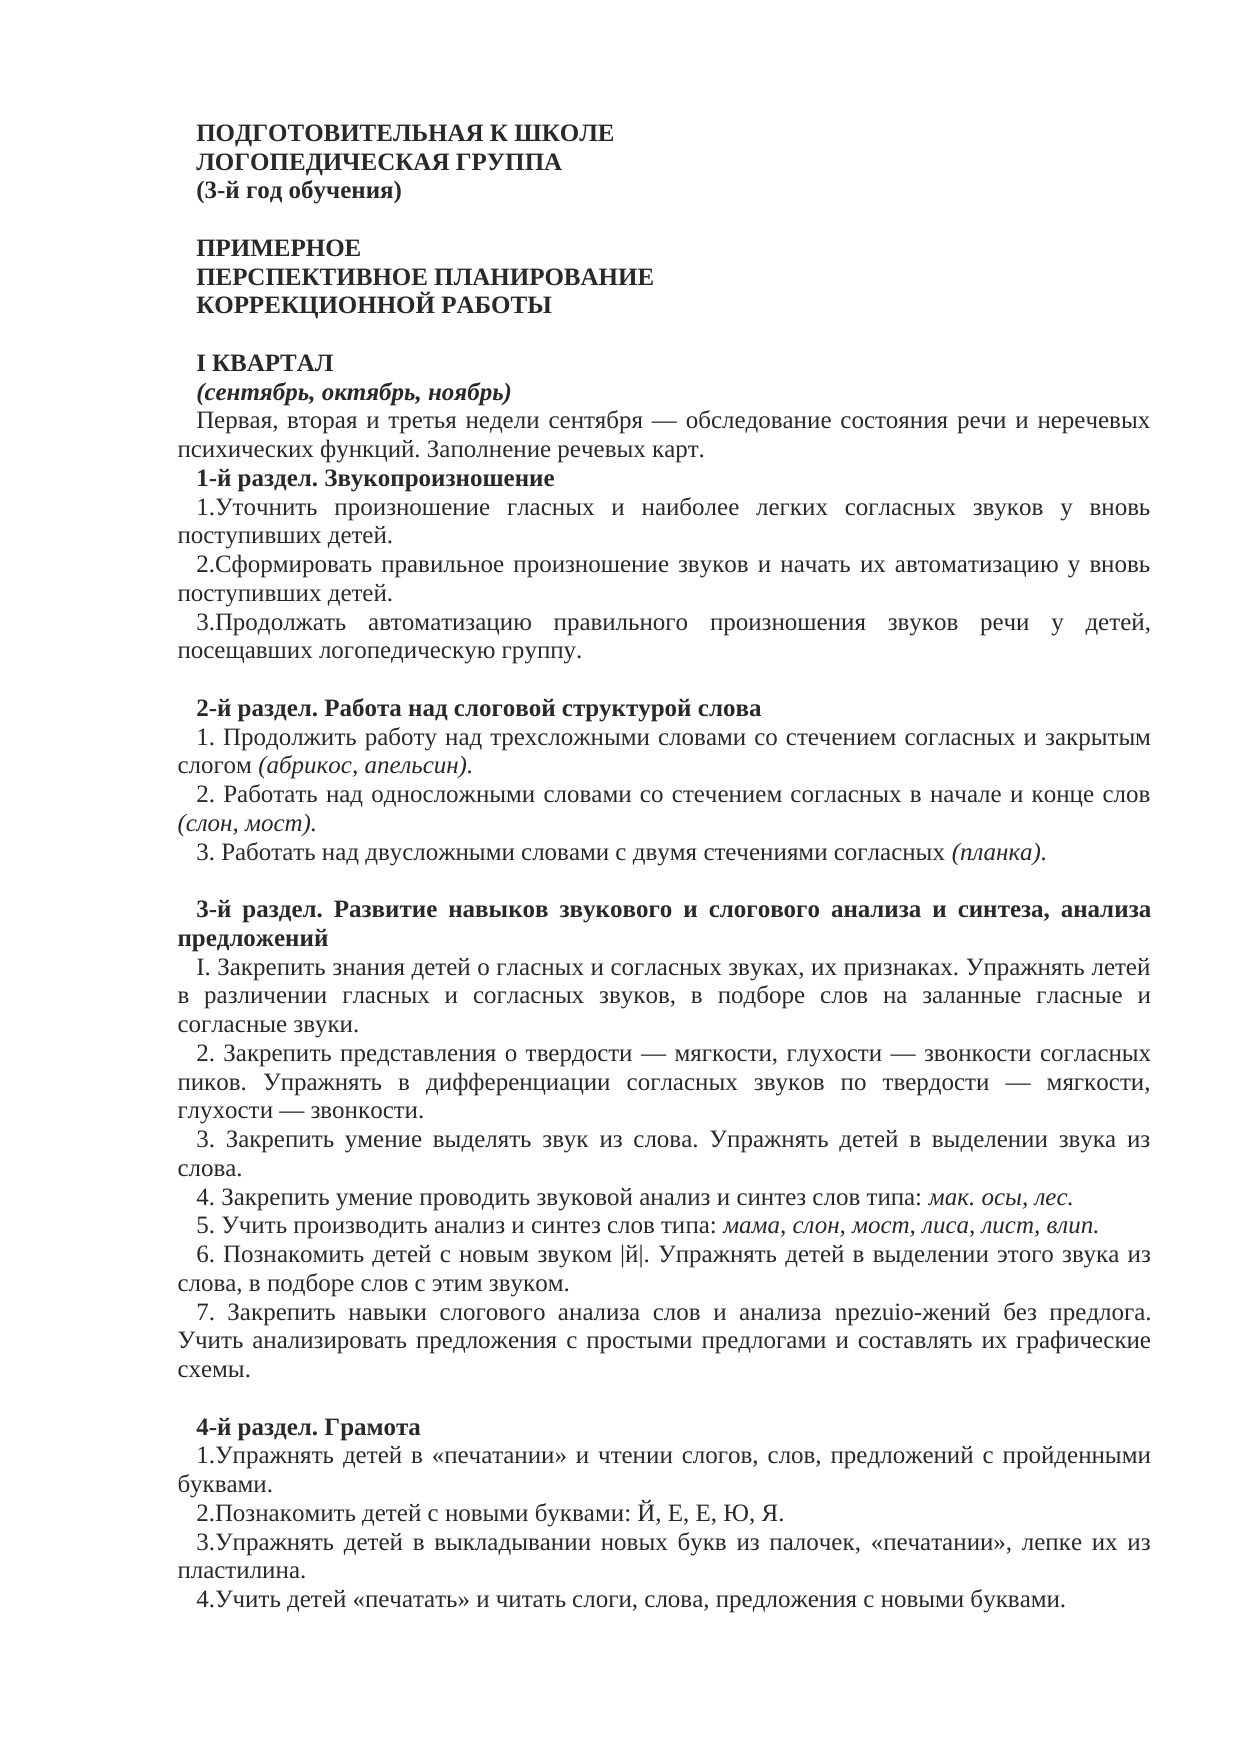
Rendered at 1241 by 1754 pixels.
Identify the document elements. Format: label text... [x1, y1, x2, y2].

text 1.Уточнить произношение гласных и наиболее легких согласных звуков у вновь поступивших детей. [177, 492, 1152, 549]
text ЛОГОПЕДИЧЕСКАЯ ГРУППА [177, 147, 1152, 176]
text 1-й раздел. Звукопроизношение [177, 463, 1152, 492]
text 4.Учить детей «печатать» и читать слоги, слова, предложения с новыми буквами. [177, 1584, 1152, 1613]
text КОРРЕКЦИОННОЙ РАБОТЫ [177, 291, 1152, 319]
text (3-й год обучения) [177, 176, 1152, 204]
text 4-й раздел. Грамота [177, 1412, 1152, 1441]
text 3. Работать над двусложными словами с двумя стечениями согласных (планка). [177, 837, 1152, 866]
text 3. Закрепить умение выделять звук из слова. Упражнять детей в выделении звука из слова. [177, 1124, 1152, 1182]
text ПОДГОТОВИТЕЛЬНАЯ К ШКОЛЕ [177, 118, 1152, 147]
text Закрепить знания детей о гласных и согласных звуках, их признаках. Упражнять летей в различении гласных и согласных звуков, в подборе слов на заланные гласные и согласные звуки. [177, 952, 1152, 1038]
text 4. Закрепить умение проводить звуковой анализ и синтез слов типа: мак. осы, лес. [177, 1182, 1152, 1211]
text 2. Работать над односложными словами со стечением согласных в начале и конце слов (слон, мост). [177, 779, 1152, 837]
text 7. Закрепить навыки слогового анализа слов и анализа npezuio-жений без предлога. Учить анализировать предложения с простыми предлогами и составлять их графические схемы. [177, 1297, 1152, 1383]
text 1.Упражнять детей в «печатании» и чтении слогов, слов, предложений с пройденными буквами. [177, 1441, 1152, 1498]
text Первая, вторая и третья недели сентября — обследование состояния речи и неречевых психических функций. Заполнение речевых карт. [177, 406, 1152, 463]
text (сентябрь, октябрь, ноябрь) [177, 377, 1152, 406]
text 6. Познакомить детей с новым звуком |й|. Упражнять детей в выделении этого звука из слова, в подборе слов с этим звуком. [177, 1239, 1152, 1297]
text 2.Познакомить детей с новыми буквами: Й, Е, Е, Ю, Я. [177, 1498, 1152, 1527]
text I КВАРТАЛ [177, 348, 1152, 377]
text ПРИМЕРНОЕ [177, 233, 1152, 262]
text 2. Закрепить представления о твердости — мягкости, глухости — звонкости согласных пиков. Упражнять в дифференциации согласных звуков по твердости — мягкости, глухости — звонкости. [177, 1038, 1152, 1124]
text 3-й раздел. Развитие навыков звукового и слогового анализа и синтеза, анализа предложений [177, 894, 1152, 952]
text 1. Продолжить работу над трехсложными словами со стечением согласных и закрытым слогом (абрикос, апельсин). [177, 722, 1152, 779]
text 3.Продолжать автоматизацию правильного произношения звуков речи у детей, посещавших логопедическую группу. [177, 607, 1152, 664]
text 2.Сформировать правильное произношение звуков и начать их автоматизацию у вновь поступивших детей. [177, 549, 1152, 607]
text ПЕРСПЕКТИВНОЕ ПЛАНИРОВАНИЕ [177, 262, 1152, 291]
text 2-й раздел. Работа над слоговой структурой слова [177, 693, 1152, 722]
text 3.Упражнять детей в выкладывании новых букв из палочек, «печатании», лепке их из пластилина. [177, 1527, 1152, 1584]
text 5. Учить производить анализ и синтез слов типа: мама, слон, мост, лиса, лист, влип. [177, 1211, 1152, 1239]
